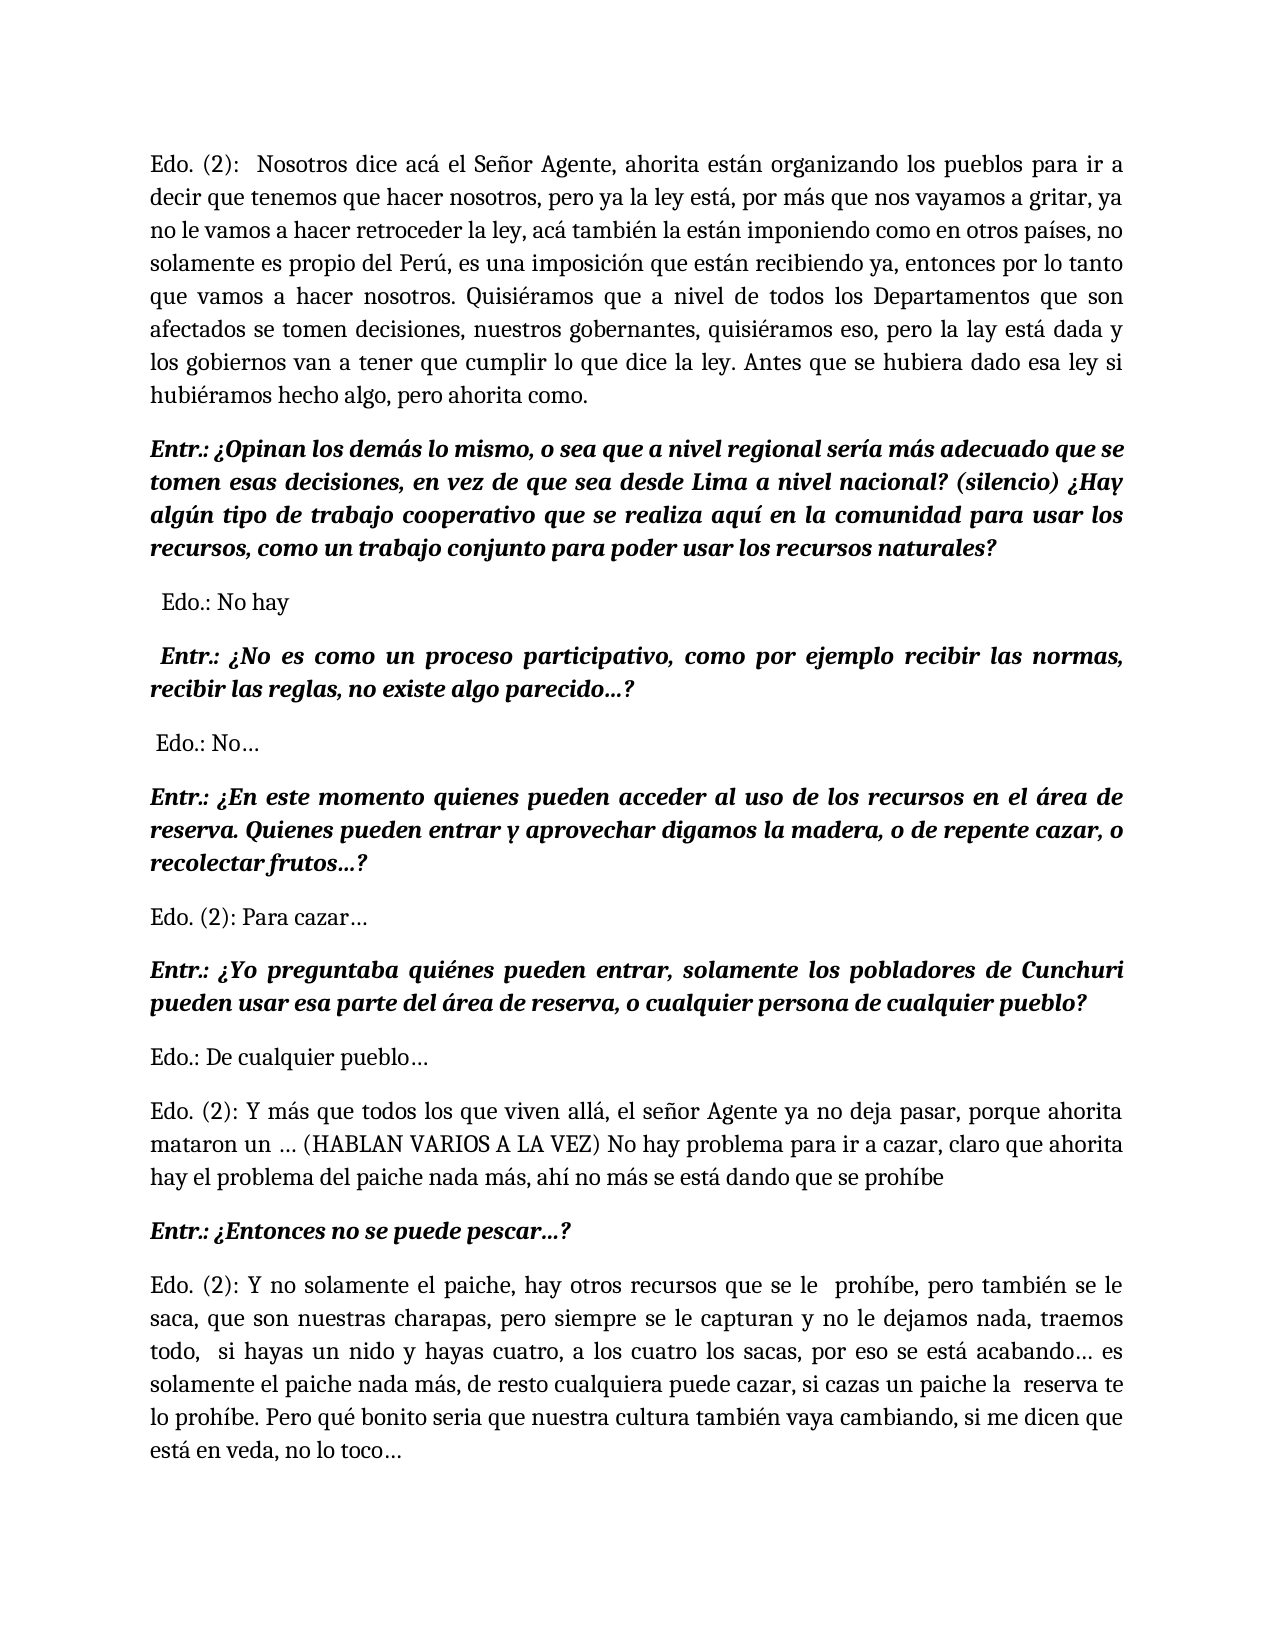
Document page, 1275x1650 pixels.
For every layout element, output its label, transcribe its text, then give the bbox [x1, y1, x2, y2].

text Entr.: ¿En este momento quienes pueden acceder al uso de los recursos en el área de reserva. Quienes pueden entrar y aprovechar digamos la madera, o de repente cazar, o recolectar frutos…? [150, 782, 1125, 877]
text Edo.: No… [150, 729, 1125, 757]
text Entr.: ¿Entonces no se puede pescar…? [150, 1217, 1125, 1246]
text Edo. (2): Y más que todos los que viven allá, el señor Agente ya no deja pasar, porque ahorita mataron un … (HABLAN VARIOS A LA VEZ) No hay problema para ir a cazar, claro que ahorita hay el problema del paiche nada más, ahí no más se está dando que se prohíbe [150, 1097, 1125, 1192]
text Entr.: ¿Yo preguntaba quiénes pueden entrar, solamente los pobladores de Cunchuri pueden usar esa parte del área de reserva, o cualquier persona de cualquier pueblo? [150, 956, 1125, 1018]
text Entr.: ¿Opinan los demás lo mismo, o sea que a nivel regional sería más adecuado que se tomen esas decisiones, en vez de que sea desde Lima a nivel nacional? (silencio) ¿Hay algún tipo de trabajo cooperativo que se realiza aquí en la comunidad para usar los recursos, como un trabajo conjunto para poder usar los recursos naturales? [150, 435, 1125, 563]
text Edo.: No hay [150, 588, 1125, 617]
text Edo. (2): Y no solamente el paiche, hay otros recursos que se le prohíbe, pero también se le saca, que son nuestras charapas, pero siempre se le capturan y no le dejamos nada, traemos todo, si hayas un nido y hayas cuatro, a los cuatro los sacas, por eso se está acabando… es solamente el paiche nada más, de resto cualquiera puede cazar, si cazas un paiche la reserva te lo prohíbe. Pero qué bonito seria que nuestra cultura también vaya cambiando, si me dicen que está en veda, no lo toco… [150, 1271, 1125, 1464]
text Edo.: De cualquier pueblo… [150, 1043, 1125, 1072]
text Edo. (2): Nosotros dice acá el Señor Agente, ahorita están organizando los pueblos para ir a decir que tenemos que hacer nosotros, pero ya la ley está, por más que nos vayamos a gritar, ya no le vamos a hacer retroceder la ley, acá también la están imponiendo como en otros países, no solamente es propio del Perú, es una imposición que están recibiendo ya, entonces por lo tanto que vamos a hacer nosotros. Quisiéramos que a nivel de todos los Departamentos que son afectados se tomen decisiones, nuestros gobernantes, quisiéramos eso, pero la lay está dada y los gobiernos van a tener que cumplir lo que dice la ley. Antes que se hubiera dado esa ley si hubiéramos hecho algo, pero ahorita como. [150, 150, 1125, 410]
text Edo. (2): Para cazar… [150, 902, 1125, 931]
text Entr.: ¿No es como un proceso participativo, como por ejemplo recibir las normas, recibir las reglas, no existe algo parecido…? [150, 642, 1125, 703]
